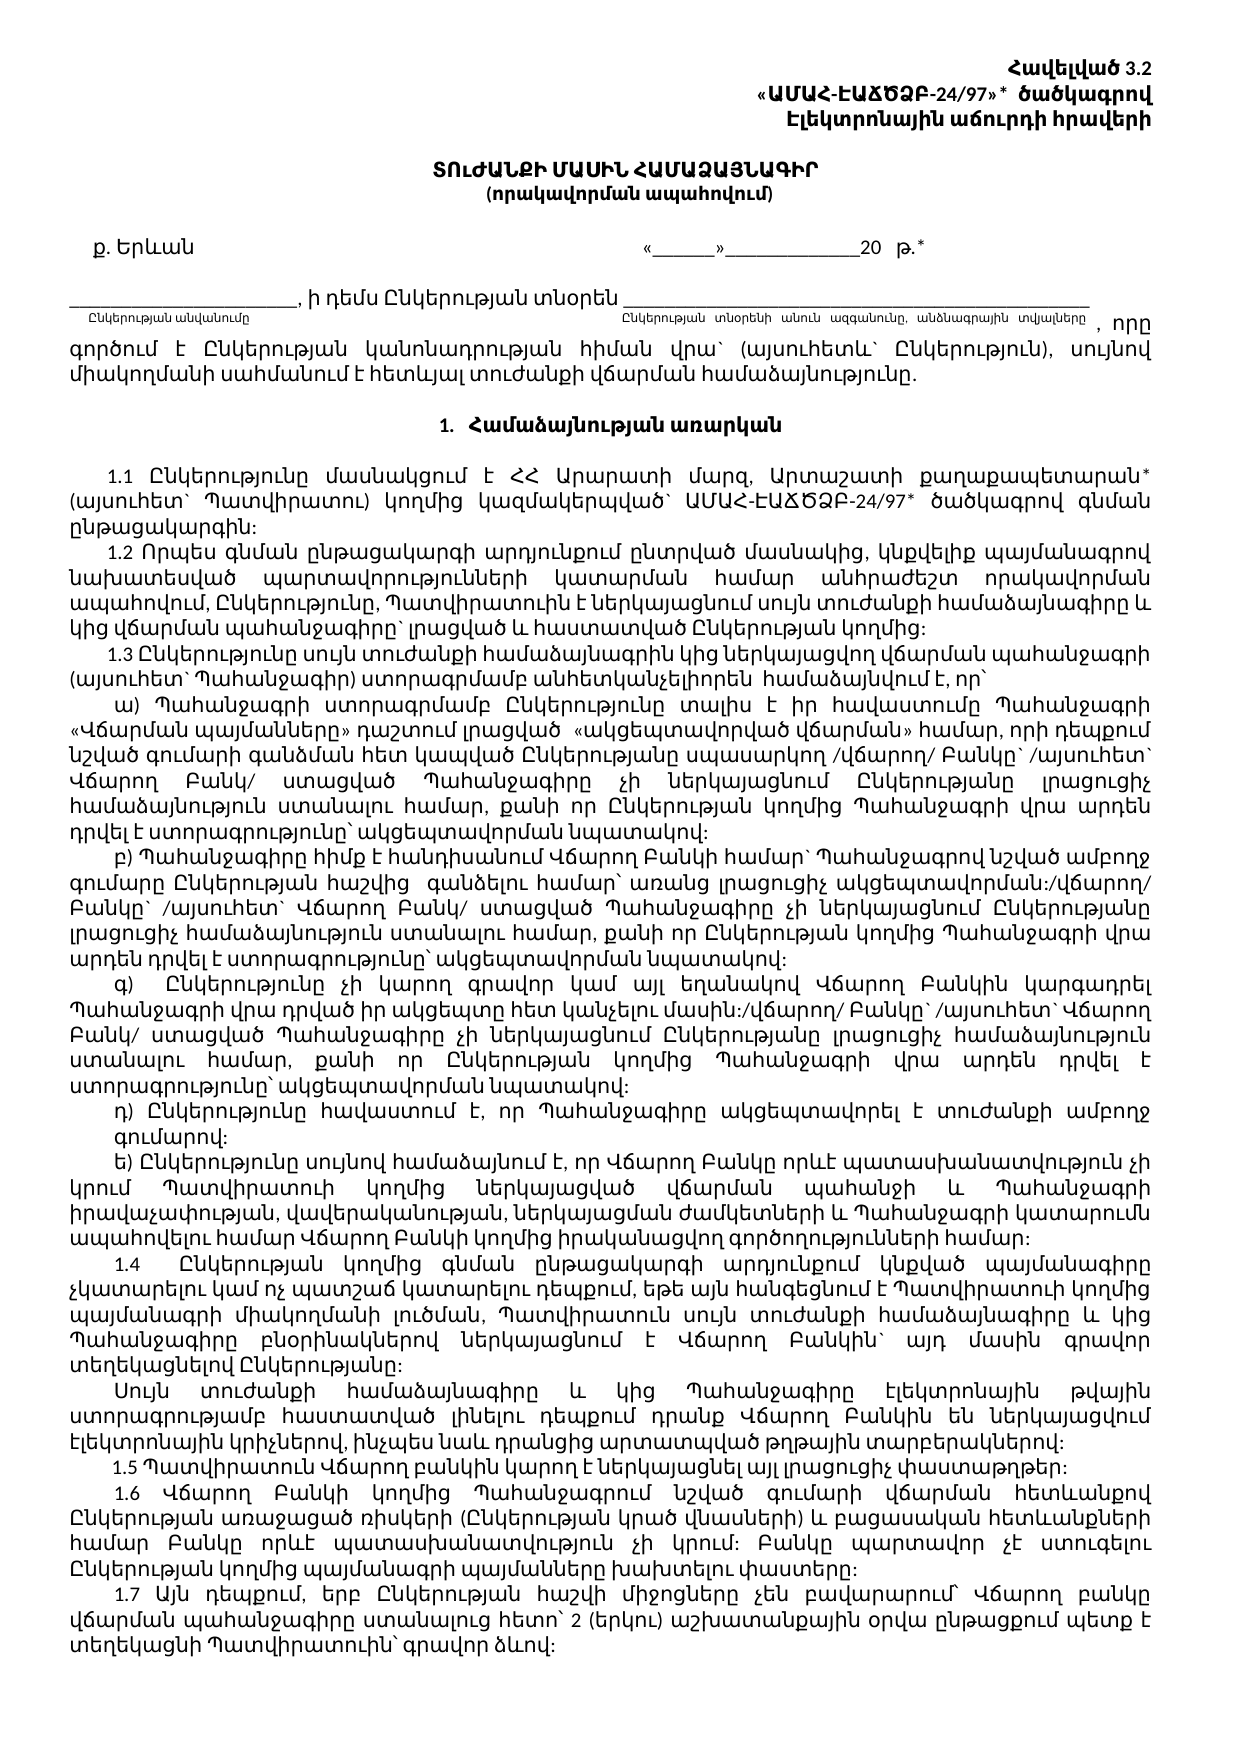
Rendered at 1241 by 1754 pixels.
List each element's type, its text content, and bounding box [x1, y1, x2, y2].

text «ԱՄԱՀ-ԷԱՃԾՁԲ-24/97»* ծածկագրով [69, 81, 1152, 106]
text 1.5 Պատվիրատուն Վճարող բանկին կարող է ներկայացնել այլ լրացուցիչ փաստաթղթեր: [69, 1454, 1152, 1480]
text Հավելված 3.2 [69, 56, 1152, 81]
text ______________________, ի դեմս Ընկերության տնօրեն _____________________________________________ [69, 285, 1152, 311]
text ք. Երևան «______»_____________20 թ.* [69, 234, 1152, 260]
text դ) Ընկերությունը հավաստում է, որ Պահանջագիրը ակցեպտավորել է տուժանքի ամբողջ գումարով: [113, 1098, 1152, 1149]
text Ընկերության անվանումը Ընկերության տնօրենի անուն ազգանունը, անձնագրային տվյալները , որը գործում է Ընկերության կանոնադրության հիման վրա` (այսուհետև` Ընկերություն), սույնով միակողմանի սահմանում է հետևյալ տուժանքի վճարման համաձայնությունը. [69, 311, 1152, 387]
text 1.7 Այն դեպքում, երբ Ընկերության հաշվի միջոցները չեն բավարարում՝ Վճարող բանկը վճարման պահանջագիրը ստանալուց հետո՝ 2 (երկու) աշխատանքային օրվա ընթացքում պետք է տեղեկացնի Պատվիրատուին՝ գրավոր ձևով: [69, 1581, 1152, 1658]
text 1.3 Ընկերությունը սույն տուժանքի համաձայնագրին կից ներկայացվող վճարման պահանջագրի (այսուհետ` Պահանջագիր) ստորագրմամբ անհետկանչելիորեն համաձայնվում է, որ՝ [69, 641, 1152, 692]
text ա) Պահանջագրի ստորագրմամբ Ընկերությունը տալիս է իր հավաստումը Պահանջագրի «Վճարման պայմանները» դաշտում լրացված «ակցեպտավորված վճարման» համար, որի դեպքում նշված գումարի գանձման հետ կապված Ընկերությանը սպասարկող /վճարող/ Բանկը` /այսուհետ` Վճարող Բանկ/ ստացված Պահանջագիրը չի ներկայացնում Ընկերությանը լրացուցիչ համաձայնություն ստանալու համար, քանի որ Ընկերության կողմից Պահանջագրի վրա արդեն դրվել է ստորագրությունը՝ ակցեպտավորման նպատակով: [69, 692, 1152, 844]
text 1.2 Որպես գնման ընթացակարգի արդյունքում ընտրված մասնակից, կնքվելիք պայմանագրով նախատեսված պարտավորությունների կատարման համար անհրաժեշտ որակավորման ապահովում, Ընկերությունը, Պատվիրատուին է ներկայացնում սույն տուժանքի համաձայնագիրը և կից վճարման պահանջագիրը` լրացված և հաստատված Ընկերության կողմից: [69, 539, 1152, 641]
text 1. Համաձայնության առարկան [69, 412, 1152, 438]
text 1.4 Ընկերության կողմից գնման ընթացակարգի արդյունքում կնքված պայմանագիրը չկատարելու կամ ոչ պատշաճ կատարելու դեպքում, եթե այն հանգեցնում է Պատվիրատուի կողմից պայմանագրի միակողմանի լուծման, Պատվիրատուն սույն տուժանքի համաձայնագիրը և կից Պահանջագիրը բնօրինակներով ներկայացնում է Վճարող Բանկին` այդ մասին գրավոր տեղեկացնելով Ընկերությանը: [69, 1251, 1152, 1378]
text գ) Ընկերությունը չի կարող գրավոր կամ այլ եղանակով Վճարող Բանկին կարգադրել Պահանջագրի վրա դրված իր ակցեպտը հետ կանչելու մասին:/վճարող/ Բանկը` /այսուհետ` Վճարող Բանկ/ ստացված Պահանջագիրը չի ներկայացնում Ընկերությանը լրացուցիչ համաձայնություն ստանալու համար, քանի որ Ընկերության կողմից Պահանջագրի վրա արդեն դրվել է ստորագրությունը՝ ակցեպտավորման նպատակով: [69, 971, 1152, 1098]
text (որակավորման ապահովում) [69, 183, 1152, 206]
text բ) Պահանջագիրը հիմք է հանդիսանում Վճարող Բանկի համար` Պահանջագրով նշված ամբողջ գումարը Ընկերության հաշվից գանձելու համար՝ առանց լրացուցիչ ակցեպտավորման:/վճարող/ Բանկը` /այսուհետ` Վճարող Բանկ/ ստացված Պահանջագիրը չի ներկայացնում Ընկերությանը լրացուցիչ համաձայնություն ստանալու համար, քանի որ Ընկերության կողմից Պահանջագրի վրա արդեն դրվել է ստորագրությունը՝ ակցեպտավորման նպատակով: [69, 844, 1152, 971]
text ե) Ընկերությունը սույնով համաձայնում է, որ Վճարող Բանկը որևէ պատասխանատվություն չի կրում Պատվիրատուի կողմից ներկայացված վճարման պահանջի և Պահանջագրի իրավաչափության, վավերականության, ներկայացման ժամկետների և Պահանջագրի կատարումն ապահովելու համար Վճարող Բանկի կողմից իրականացվող գործողությունների համար: [69, 1149, 1152, 1251]
text Սույն տուժանքի համաձայնագիրը և կից Պահանջագիրը էլեկտրոնային թվային ստորագրությամբ հաստատված լինելու դեպքում դրանք Վճարող Բանկին են ներկայացվում էլեկտրոնային կրիչներով, ինչպես նաև դրանցից արտատպված թղթային տարբերակներով: [69, 1378, 1152, 1454]
text 1.6 Վճարող Բանկի կողմից Պահանջագրում նշված գումարի վճարման հետևանքով Ընկերության առաջացած ռիսկերի (Ընկերության կրած վնասների) և բացասական հետևանքների համար Բանկը որևէ պատասխանատվություն չի կրում: Բանկը պարտավոր չէ ստուգելու Ընկերության կողմից պայմանագրի պայմանները խախտելու փաստերը: [69, 1480, 1152, 1581]
text ՏՈւԺԱՆՔԻ ՄԱՍԻՆ ՀԱՄԱՁԱՅՆԱԳԻՐ [69, 157, 1152, 183]
text Էլեկտրոնային աճուրդի հրավերի [69, 106, 1152, 132]
text 1.1 Ընկերությունը մասնակցում է ՀՀ Արարատի մարզ, Արտաշատի քաղաքապետարան* (այսուհետ` Պատվիրատու) կողմից կազմակերպված` ԱՄԱՀ-ԷԱՃԾՁԲ-24/97* ծածկագրով գնման ընթացակարգին: [69, 463, 1152, 539]
